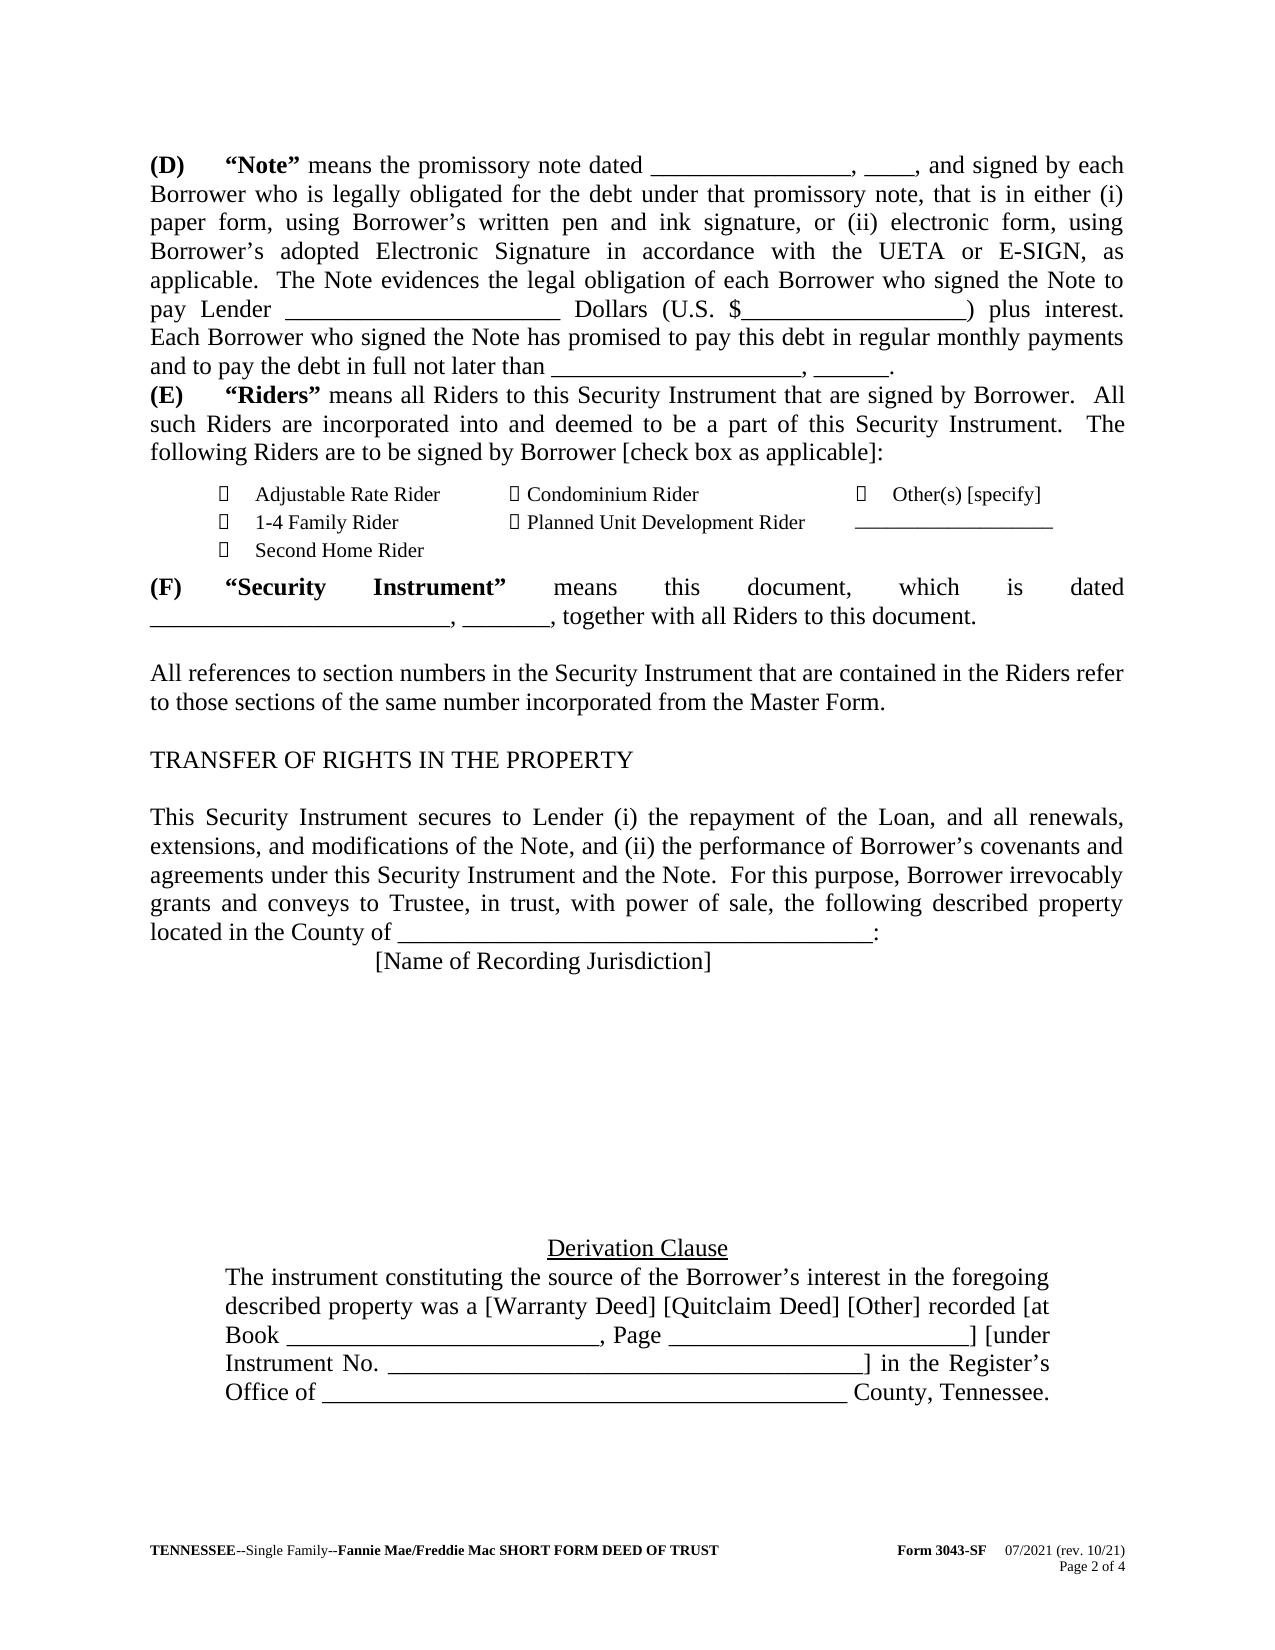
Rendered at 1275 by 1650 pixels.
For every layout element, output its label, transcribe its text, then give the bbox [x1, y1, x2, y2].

text The instrument constituting the source of the Borrower’s interest in the foregoing described property was a [Warranty Deed] [Quitclaim Deed] [Other] recorded [at Book _________________________, Page ________________________] [under Instrument No. ______________________________________] in the Register’s Office of __________________________________________ County, Tennessee. [225, 1262, 1050, 1406]
table_header  Other(s) [specify] ___________________ [836, 479, 1169, 572]
text TRANSFER OF RIGHTS IN THE PROPERTY [150, 745, 1125, 773]
text This Security Instrument secures to Lender (i) the repayment of the Loan, and all renewals, extensions, and modifications of the Note, and (ii) the performance of Borrower’s covenants and agreements under this Security Instrument and the Note. For this purpose, Borrower irrevocably grants and conveys to Trustee, in trust, with power of sale, the following described property located in the County of ______________________________________: [150, 802, 1125, 946]
text All references to section numbers in the Security Instrument that are contained in the Riders refer to those sections of the same number incorporated from the Master Form. [150, 658, 1125, 716]
subtitle Derivation Clause [150, 1233, 1125, 1262]
table_header  Adjustable Rate Rider  1-4 Family Rider  Second Home Rider [150, 479, 482, 572]
text [Name of Recording Jurisdiction] [150, 946, 1125, 975]
text (D) “Note” means the promissory note dated ________________, ____, and signed by each Borrower who is legally obligated for the debt under that promissory note, that is in either (i) paper form, using Borrower’s written pen and ink signature, or (ii) electronic form, using Borrower’s adopted Electronic Signature in accordance with the UETA or E-SIGN, as applicable. The Note evidences the legal obligation of each Borrower who signed the Note to pay Lender ______________________ Dollars (U.S. $__________________) plus interest. Each Borrower who signed the Note has promised to pay this debt in regular monthly payments and to pay the debt in full not later than ____________________, ______. [150, 150, 1125, 380]
text (E) “Riders” means all Riders to this Security Instrument that are signed by Borrower. All such Riders are incorporated into and deemed to be a part of this Security Instrument. The following Riders are to be signed by Borrower [check box as applicable]: [150, 380, 1125, 466]
table_header  Condominium Rider  Planned Unit Development Rider [483, 479, 836, 572]
text (F) “Security Instrument” means this document, which is dated ________________________, _______, together with all Riders to this document. [150, 572, 1125, 630]
